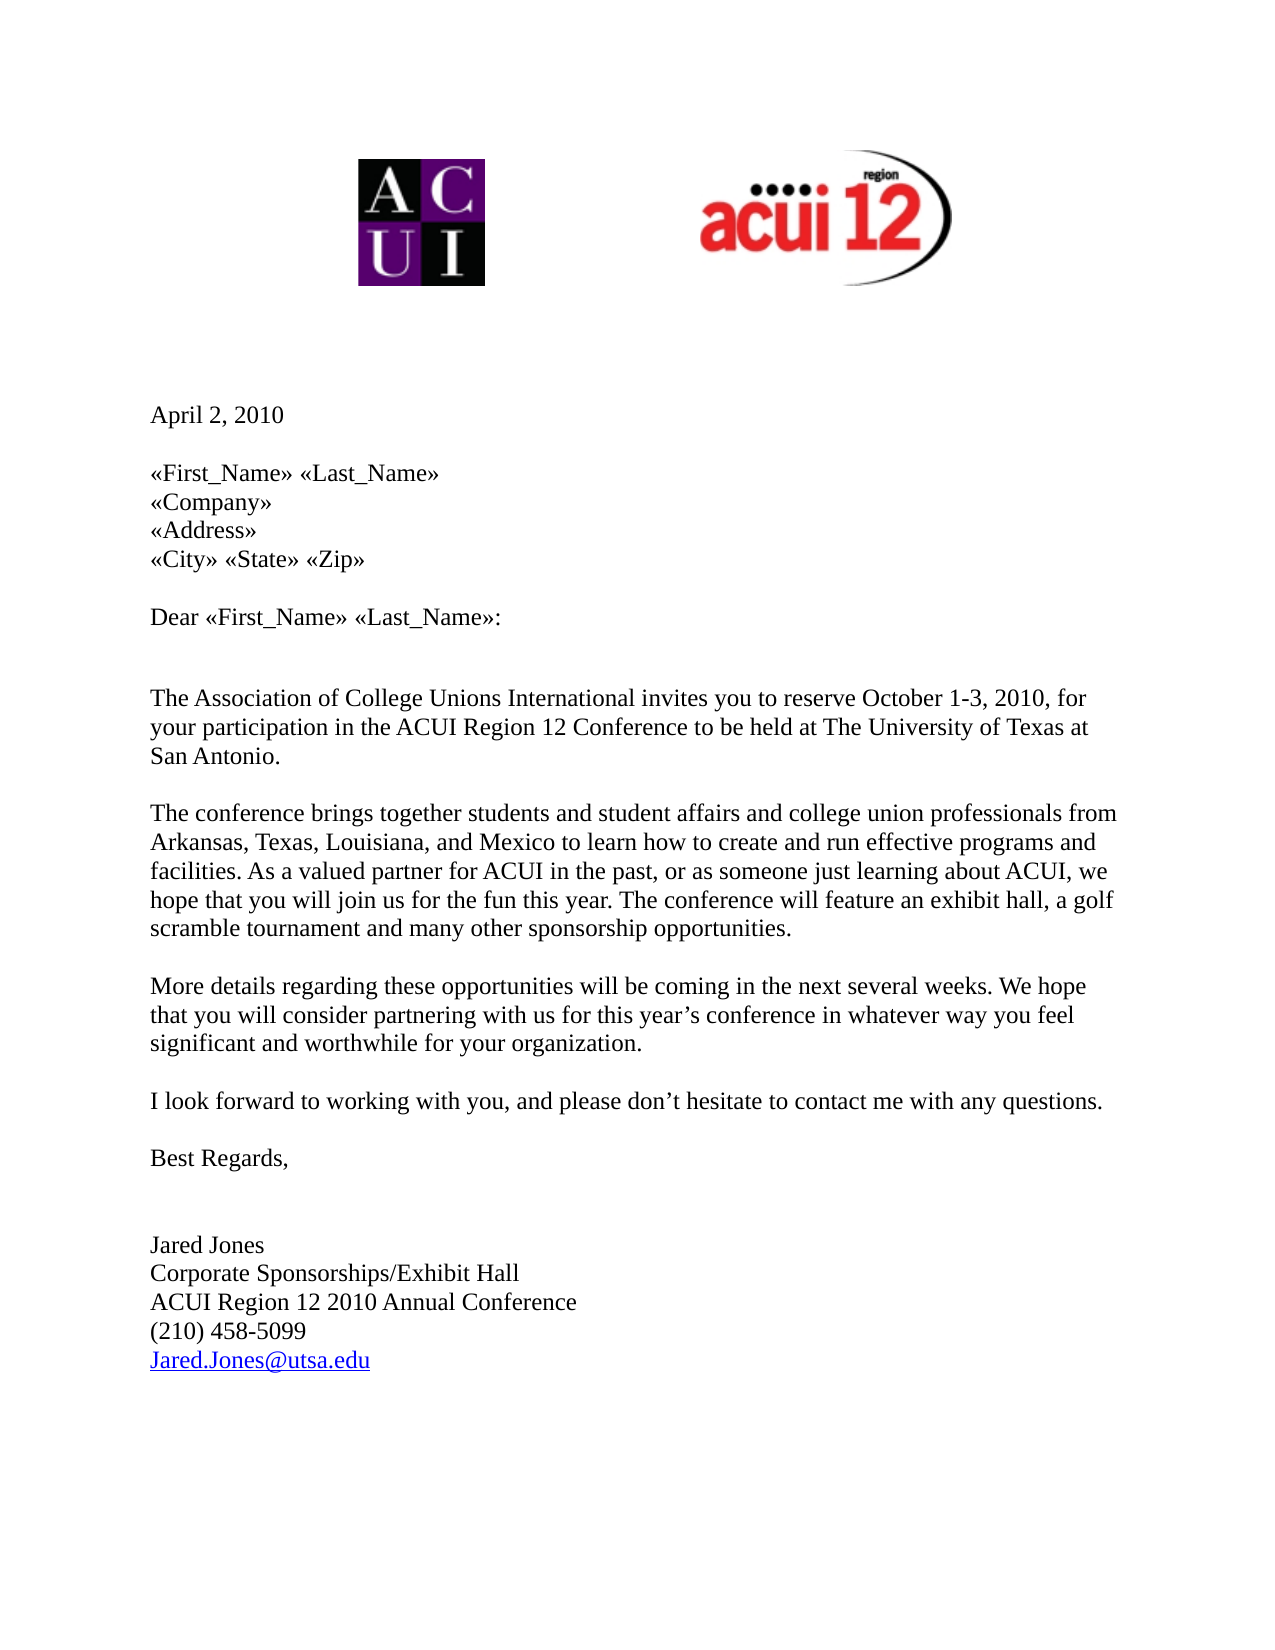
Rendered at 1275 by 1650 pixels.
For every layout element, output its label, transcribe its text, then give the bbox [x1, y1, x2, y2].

text Best Regards, [150, 1143, 1125, 1172]
text The Association of College Unions International invites you to reserve October 1-3, 2010, for your participation in the ACUI Region 12 Conference to be held at The University of Texas at San Antonio. [150, 683, 1125, 770]
text «Address» [150, 516, 1125, 544]
picture [700, 150, 952, 286]
text ACUI Region 12 2010 Annual Conference [150, 1287, 1125, 1316]
text More details regarding these opportunities will be coming in the next several weeks. We hope that you will consider partnering with us for this year’s conference in whatever way you feel significant and worthwhile for your organization. [150, 971, 1125, 1057]
text Dear «First_Name» «Last_Name»: [150, 602, 1125, 631]
text «City» «State» «Zip» [150, 544, 1125, 573]
text Corporate Sponsorships/Exhibit Hall [150, 1258, 1125, 1287]
text Jared.Jones@utsa.edu [150, 1345, 1125, 1373]
picture [358, 159, 485, 286]
text «Company» [150, 487, 1125, 516]
text (210) 458-5099 [150, 1316, 1125, 1345]
text The conference brings together students and student affairs and college union professionals from Arkansas, Texas, Louisiana, and Mexico to learn how to create and run effective programs and facilities. As a valued partner for ACUI in the past, or as someone just learning about ACUI, we hope that you will join us for the fun this year. The conference will feature an exhibit hall, a golf scramble tournament and many other sponsorship opportunities. [150, 798, 1125, 942]
text Jared Jones [150, 1230, 1125, 1258]
text April 2, 2010 [150, 401, 1125, 429]
text I look forward to working with you, and please don’t hesitate to contact me with any questions. [150, 1086, 1125, 1115]
text «First_Name» «Last_Name» [150, 458, 1125, 487]
